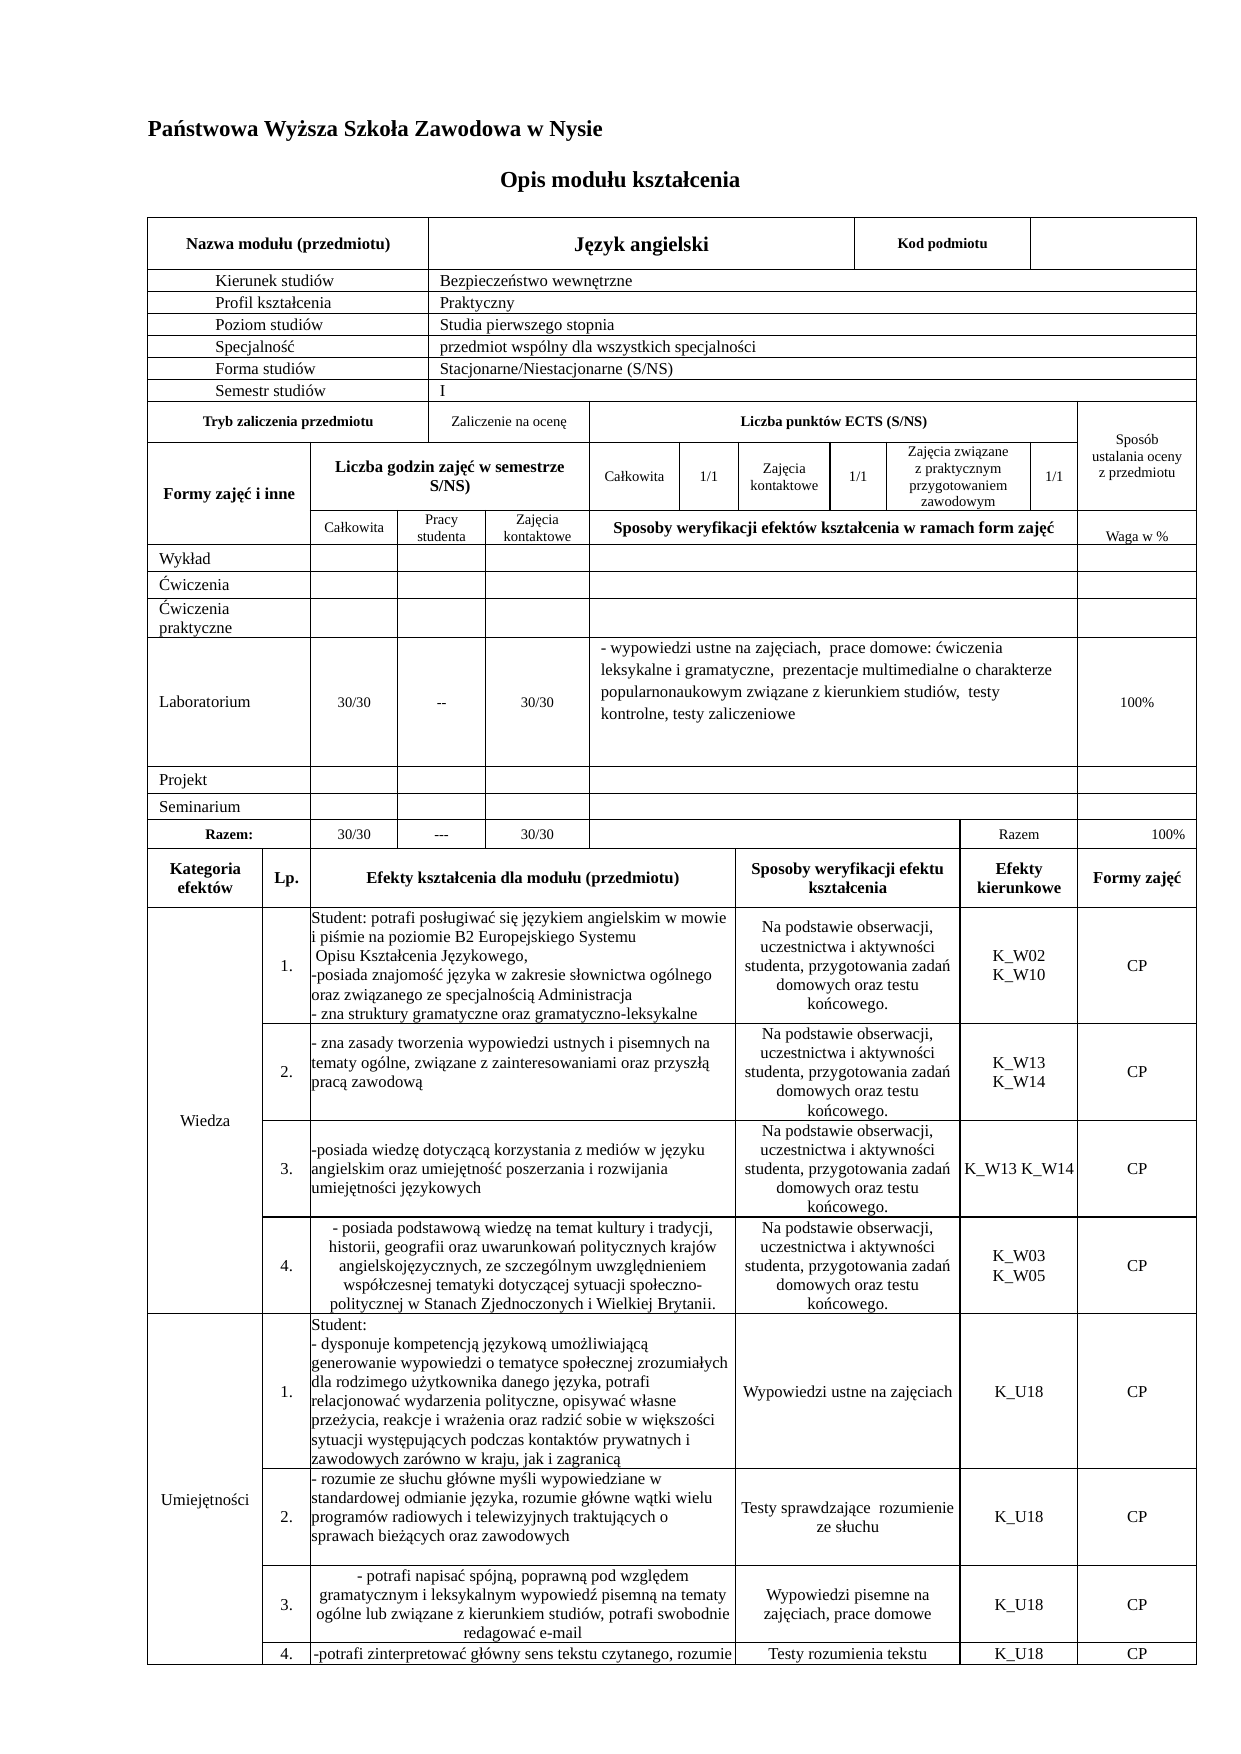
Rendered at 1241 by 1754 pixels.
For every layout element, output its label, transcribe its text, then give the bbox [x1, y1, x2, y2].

table_cell [398, 767, 485, 792]
table_cell CP [1078, 1024, 1196, 1119]
table_cell I [429, 380, 1196, 401]
table_cell [590, 794, 1077, 819]
table_cell Projekt [148, 767, 310, 792]
table_cell K_U18 [961, 1643, 1077, 1664]
table_cell Sposób ustalania oceny z przedmiotu [1078, 402, 1196, 510]
table_cell Seminarium [148, 794, 310, 819]
table_cell Praktyczny [429, 292, 1196, 313]
table_cell przedmiot wspólny dla wszystkich specjalności [429, 336, 1196, 357]
table_cell CP [1078, 1643, 1196, 1664]
table_cell K_U18 [961, 1469, 1077, 1564]
table_cell Profil kształcenia [148, 292, 428, 313]
table_cell [311, 794, 397, 819]
table_cell 30/30 [486, 638, 589, 766]
table_cell K_U18 [961, 1314, 1077, 1468]
table_cell Lp. [263, 849, 310, 907]
table_cell Wiedza [148, 908, 262, 1313]
table_cell 3. [263, 1121, 310, 1216]
table_cell [590, 767, 1077, 792]
table_cell [590, 545, 1077, 571]
table_cell 4. [263, 1643, 310, 1664]
table_cell [398, 572, 485, 597]
table_cell [486, 545, 589, 571]
table_cell --- [398, 820, 485, 848]
table_header Nazwa modułu (przedmiotu) [148, 218, 428, 269]
table_cell Na podstawie obserwacji, uczestnictwa i aktywności studenta, przygotowania zadań domowych oraz testu końcowego. [736, 1024, 959, 1119]
table_cell Wypowiedzi ustne na zajęciach [736, 1314, 959, 1468]
table_cell K_W13 K_W14 [961, 1121, 1077, 1216]
table_cell Sposoby weryfikacji efektu kształcenia [736, 849, 959, 907]
table_cell 1. [263, 1314, 310, 1468]
table_cell [486, 794, 589, 819]
table_cell Razem [961, 820, 1077, 848]
table_cell Liczba godzin zajęć w semestrze S/NS) [311, 443, 589, 510]
table_cell CP [1078, 908, 1196, 1023]
table_cell 100% [1078, 638, 1196, 766]
table_cell Waga w % [1078, 511, 1196, 544]
table_cell Zajęcia związane z praktycznym przygotowaniem zawodowym [887, 443, 1030, 510]
table_cell Formy zajęć [1078, 849, 1196, 907]
table_cell Efekty kształcenia dla modułu (przedmiotu) [311, 849, 735, 907]
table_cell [736, 1643, 959, 1664]
table_cell Bezpieczeństwo wewnętrzne [429, 270, 1196, 291]
table_cell [1078, 545, 1196, 571]
table_cell - potrafi napisać spójną, poprawną pod względem gramatycznym i leksykalnym wypowiedź pisemną na tematy ogólne lub związane z kierunkiem studiów, potrafi swobodnie redagować e-mail [311, 1566, 735, 1642]
table_cell Na podstawie obserwacji, uczestnictwa i aktywności studenta, przygotowania zadań domowych oraz testu końcowego. [736, 1218, 959, 1313]
table_cell CP [1078, 1121, 1196, 1216]
table_cell 1/1 [680, 443, 738, 510]
table_cell [311, 599, 397, 637]
table_cell [486, 767, 589, 792]
table_cell CP [1078, 1469, 1196, 1564]
table_cell Na podstawie obserwacji, uczestnictwa i aktywności studenta, przygotowania zadań domowych oraz testu końcowego. [736, 1121, 959, 1216]
table_cell Liczba punktów ECTS (S/NS) [590, 402, 1077, 442]
table_cell Całkowita [311, 511, 397, 544]
table_cell Na podstawie obserwacji, uczestnictwa i aktywności studenta, przygotowania zadań domowych oraz testu końcowego. [736, 908, 959, 1023]
table_cell Pracy studenta [398, 511, 485, 544]
table_cell Student: - dysponuje kompetencją językową umożliwiającą generowanie wypowiedzi o tematyce społecznej zrozumiałych dla rodzimego użytkownika danego języka, potrafi relacjonować wydarzenia polityczne, opisywać własne przeżycia, reakcje i wrażenia oraz radzić sobie w większości sytuacji występujących podczas kontaktów prywatnych i zawodowych zarówno w kraju, jak i zagranicą [311, 1314, 735, 1468]
table_cell 1/1 [1031, 443, 1077, 510]
table_cell Testy sprawdzające rozumienie ze słuchu [736, 1469, 959, 1564]
table_cell Zajęcia kontaktowe [739, 443, 829, 510]
table_cell Ćwiczenia praktyczne [148, 599, 310, 637]
table_cell [398, 545, 485, 571]
text Państwowa Wyższa Szkoła Zawodowa w Nysie [148, 115, 1092, 141]
table_cell Wykład [148, 545, 310, 571]
table_cell Specjalność [148, 336, 428, 357]
table_cell -posiada wiedzę dotyczącą korzystania z mediów w języku angielskim oraz umiejętność poszerzania i rozwijania umiejętności językowych [311, 1121, 735, 1216]
table_cell CP [1078, 1314, 1196, 1468]
table_cell Zajęcia kontaktowe [486, 511, 589, 544]
table_cell K_W03 K_W05 [961, 1218, 1077, 1313]
table_cell - zna zasady tworzenia wypowiedzi ustnych i pisemnych na tematy ogólne, związane z zainteresowaniami oraz przyszłą pracą zawodową [311, 1024, 735, 1119]
table_cell CP [1078, 1218, 1196, 1313]
table_cell [398, 599, 485, 637]
table_cell K_W13 K_W14 [961, 1024, 1077, 1119]
table_cell [590, 599, 1077, 637]
table_cell - wypowiedzi ustne na zajęciach, prace domowe: ćwiczenia leksykalne i gramatyczne, prezentacje multimedialne o charakterze popularnonaukowym związane z kierunkiem studiów, testy kontrolne, testy zaliczeniowe [590, 638, 1077, 766]
table_cell 1. [263, 908, 310, 1023]
table_cell 30/30 [311, 638, 397, 766]
table_cell 3. [263, 1566, 310, 1642]
text Opis modułu kształcenia [148, 166, 1092, 192]
table_cell Ćwiczenia [148, 572, 310, 597]
table_header [1031, 218, 1196, 269]
table_cell [311, 767, 397, 792]
table_cell - posiada podstawową wiedzę na temat kultury i tradycji, historii, geografii oraz uwarunkowań politycznych krajów angielskojęzycznych, ze szczególnym uwzględnieniem współczesnej tematyki dotyczącej sytuacji społeczno-politycznej w Stanach Zjednoczonych i Wielkiej Brytanii. [311, 1218, 735, 1313]
table_header Kod podmiotu [855, 218, 1030, 269]
table_cell 1/1 [831, 443, 886, 510]
table_cell [311, 572, 397, 597]
table_cell CP [1078, 1566, 1196, 1642]
table_cell Laboratorium [148, 638, 310, 766]
table_cell - rozumie ze słuchu główne myśli wypowiedziane w standardowej odmianie języka, rozumie główne wątki wielu programów radiowych i telewizyjnych traktujących o sprawach bieżących oraz zawodowych [311, 1469, 735, 1564]
table_cell [1078, 572, 1196, 597]
table_cell Razem: [148, 820, 310, 848]
table_cell 30/30 [311, 820, 397, 848]
table_cell Sposoby weryfikacji efektów kształcenia w ramach form zajęć [590, 511, 1077, 544]
table_cell Studia pierwszego stopnia [429, 314, 1196, 335]
table_cell Umiejętności [148, 1314, 262, 1664]
table_cell [1078, 599, 1196, 637]
table_cell [398, 794, 485, 819]
table_cell 30/30 [486, 820, 589, 848]
table_cell Wypowiedzi pisemne na zajęciach, prace domowe [736, 1566, 959, 1642]
table_cell [486, 572, 589, 597]
table_cell [311, 545, 397, 571]
table_cell Kierunek studiów [148, 270, 428, 291]
table_header Język angielski [429, 218, 854, 269]
table_cell [486, 599, 589, 637]
table_cell [1078, 794, 1196, 819]
table_cell K_U18 [961, 1566, 1077, 1642]
table_cell Całkowita [590, 443, 679, 510]
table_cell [311, 1643, 735, 1664]
table_cell 100% [1078, 820, 1196, 848]
table_cell Student: potrafi posługiwać się językiem angielskim w mowie i piśmie na poziomie B2 Europejskiego Systemu Opisu Kształcenia Językowego, -posiada znajomość języka w zakresie słownictwa ogólnego oraz związanego ze specjalnością Administracja - zna struktury gramatyczne oraz gramatyczno-leksykalne [311, 908, 735, 1023]
table_cell 4. [263, 1218, 310, 1313]
table_cell [1078, 767, 1196, 792]
table_cell Forma studiów [148, 358, 428, 379]
table_cell -- [398, 638, 485, 766]
table_cell Semestr studiów [148, 380, 428, 401]
table_cell Kategoria efektów [148, 849, 262, 907]
table_cell Stacjonarne/Niestacjonarne (S/NS) [429, 358, 1196, 379]
table_cell Tryb zaliczenia przedmiotu [148, 402, 428, 442]
table_cell 2. [263, 1024, 310, 1119]
table_cell Formy zajęć i inne [148, 443, 310, 544]
table_cell Efekty kierunkowe [961, 849, 1077, 907]
table_cell Poziom studiów [148, 314, 428, 335]
table_cell [590, 572, 1077, 597]
table_cell K_W02 K_W10 [961, 908, 1077, 1023]
table_cell 2. [263, 1469, 310, 1564]
table_cell Zaliczenie na ocenę [429, 402, 589, 442]
table_cell [590, 820, 959, 848]
